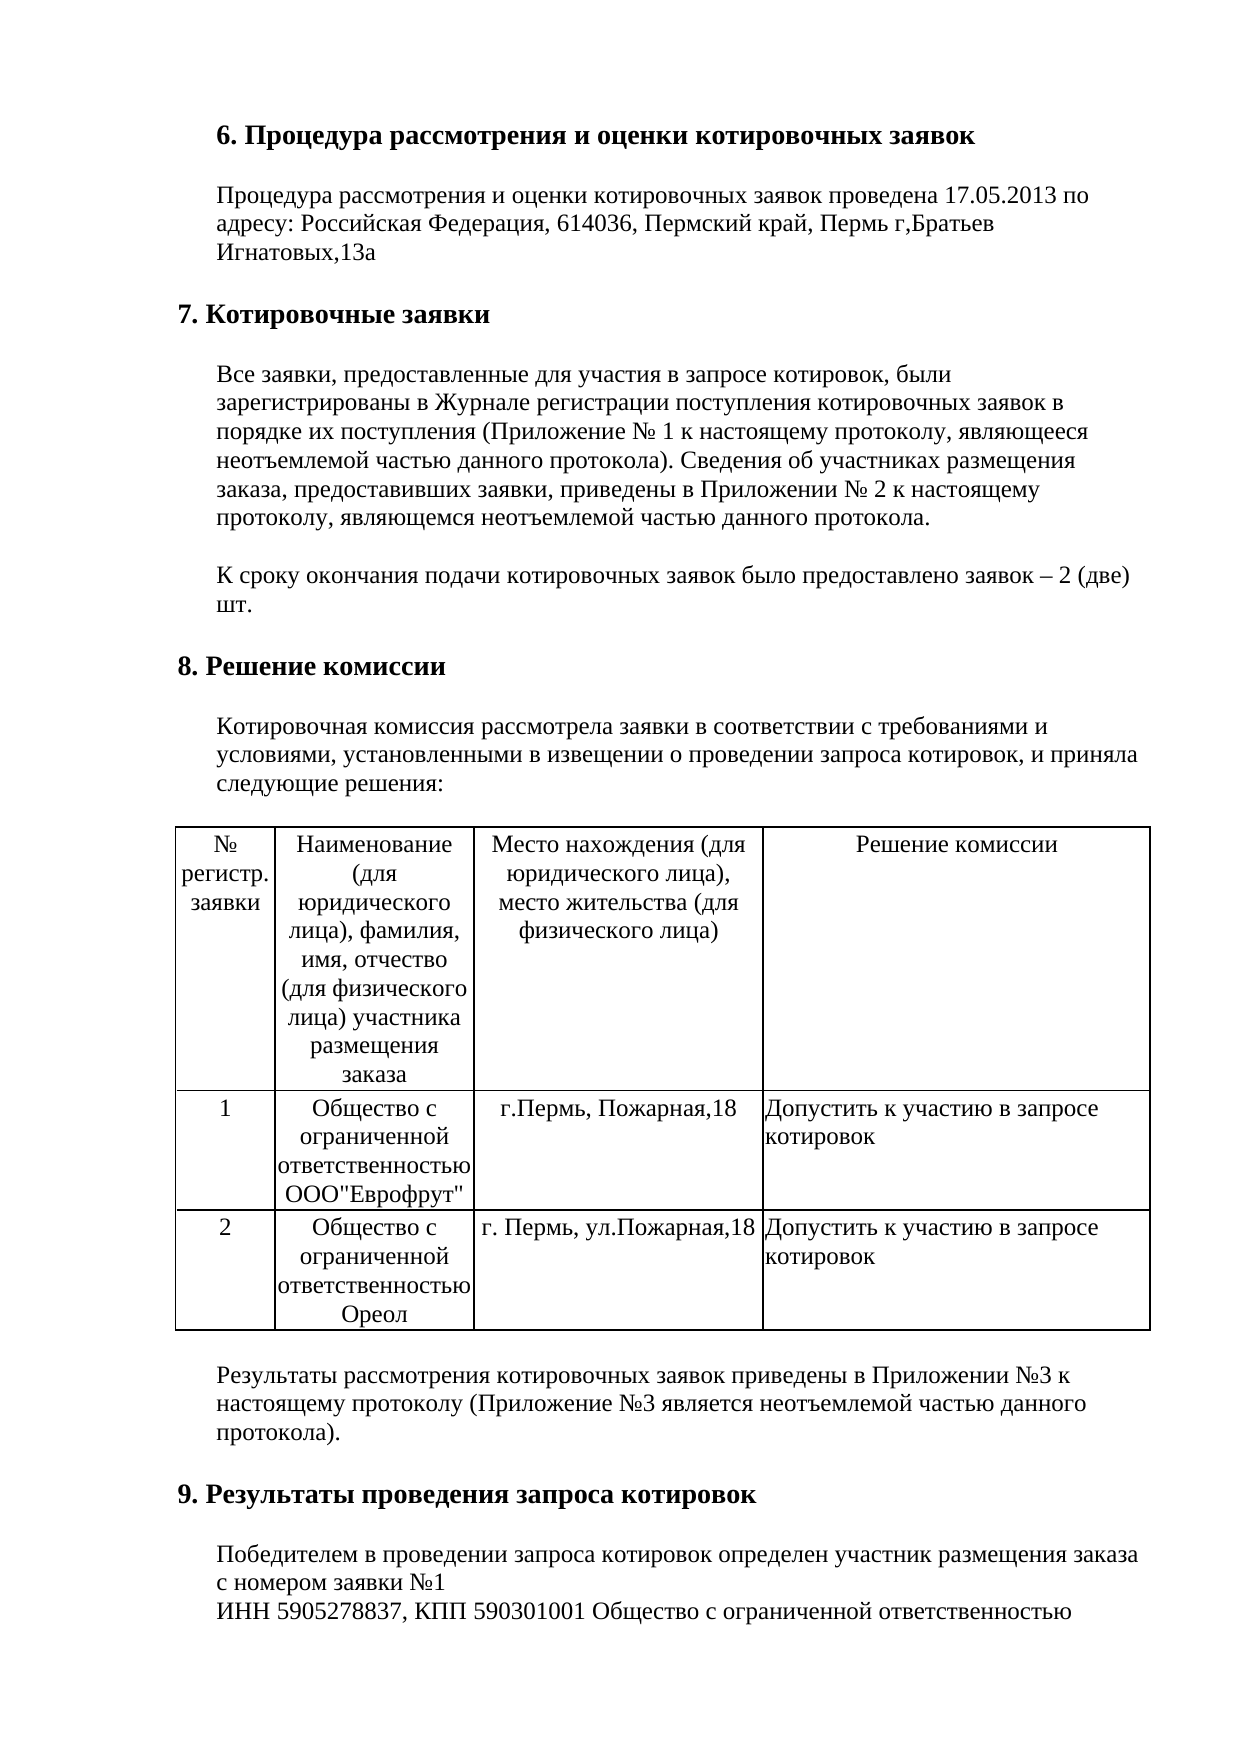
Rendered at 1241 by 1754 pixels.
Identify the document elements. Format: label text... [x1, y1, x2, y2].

table_header Наименование (для юридического лица), фамилия, имя, отчество (для физического лица) участника размещения заказа [276, 828, 473, 1089]
table_header Место нахождения (для юридического лица), место жительства (для физического лица) [475, 828, 762, 1089]
text 7. Котировочные заявки [177, 297, 1152, 329]
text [216, 1539, 1152, 1625]
table_header № регистр. заявки [176, 828, 274, 1089]
text Процедура рассмотрения и оценки котировочных заявок проведена 17.05.2013 по адресу: Российская Федерация, 614036, Пермский край, Пермь г,Братьев Игнатовых,13а [216, 180, 1152, 266]
table_cell г.Пермь, Пожарная,18 [475, 1091, 762, 1209]
text К сроку окончания подачи котировочных заявок было предоставлено заявок – 2 (две) шт. [216, 560, 1152, 618]
text 8. Решение комиссии [177, 649, 1152, 682]
text Все заявки, предоставленные для участия в запросе котировок, были зарегистрированы в Журнале регистрации поступления котировочных заявок в порядке их поступления (Приложение № 1 к настоящему протоколу, являющееся неотъемлемой частью данного протокола). Сведения об участниках размещения заказа, предоставивших заявки, приведены в Приложении № 2 к настоящему протоколу, являющемся неотъемлемой частью данного протокола. [216, 359, 1152, 531]
text Результаты рассмотрения котировочных заявок приведены в Приложении №3 к настоящему протоколу (Приложение №3 является неотъемлемой частью данного протокола). [216, 1360, 1152, 1446]
table_cell 1 [176, 1091, 274, 1209]
table_cell г. Пермь, ул.Пожарная,18 [475, 1211, 762, 1329]
table_cell 2 [176, 1210, 274, 1329]
table_header Решение комиссии [764, 828, 1149, 1089]
table_cell Общество с ограниченной ответственностью ООО"Еврофрут" [276, 1091, 473, 1209]
text 6. Процедура рассмотрения и оценки котировочных заявок [216, 118, 1152, 151]
text 9. Результаты проведения запроса котировок [177, 1477, 1152, 1509]
table_cell Общество с ограниченной ответственностью Ореол [276, 1211, 473, 1329]
table_cell Допустить к участию в запросе котировок [764, 1091, 1149, 1209]
text Котировочная комиссия рассмотрела заявки в соответствии с требованиями и условиями, установленными в извещении о проведении запроса котировок, и приняла следующие решения: [216, 711, 1152, 797]
table_cell Допустить к участию в запросе котировок [764, 1211, 1149, 1329]
